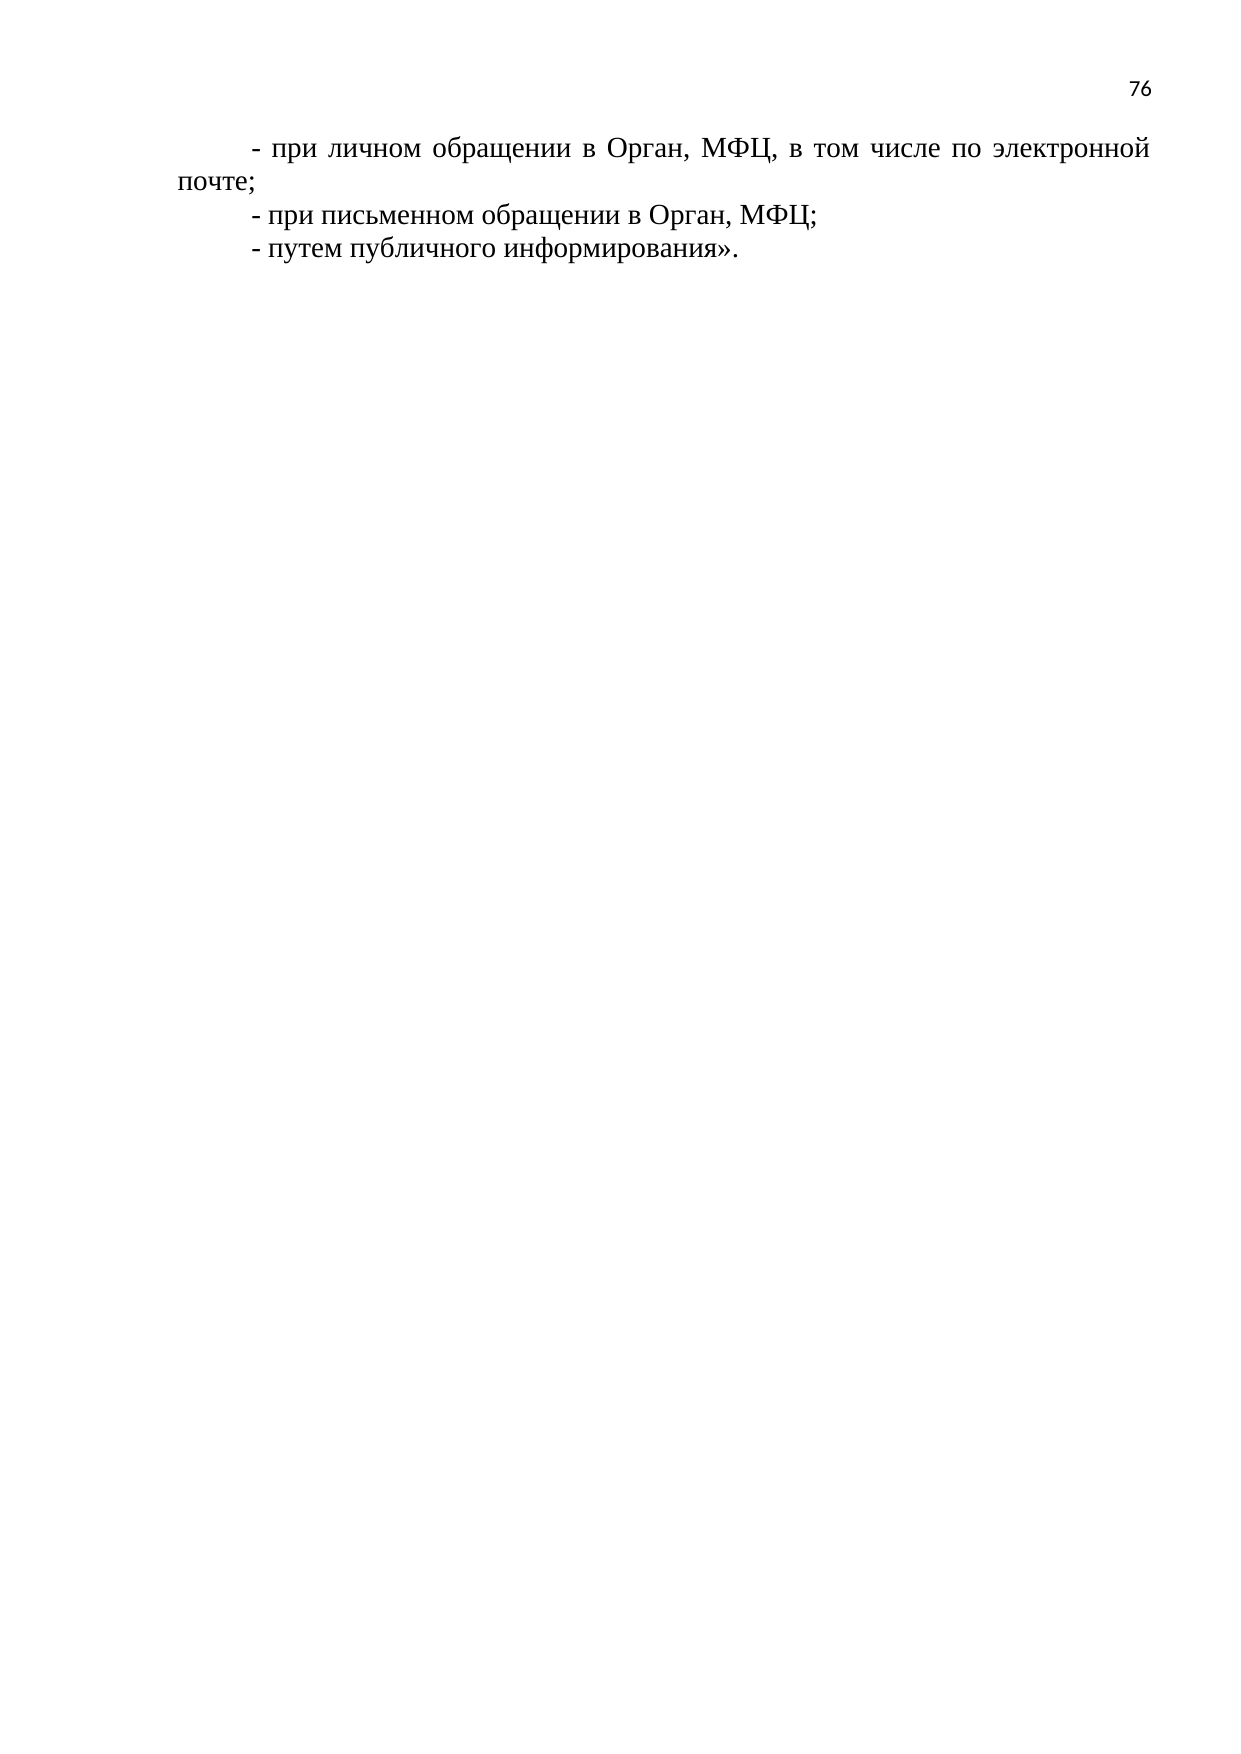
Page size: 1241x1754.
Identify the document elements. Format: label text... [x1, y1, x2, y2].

text - при письменном обращении в Орган, МФЦ; [177, 197, 1152, 230]
text - при личном обращении в Орган, МФЦ, в том числе по электронной почте; [177, 130, 1152, 197]
text - путем публичного информирования». [177, 230, 1152, 264]
